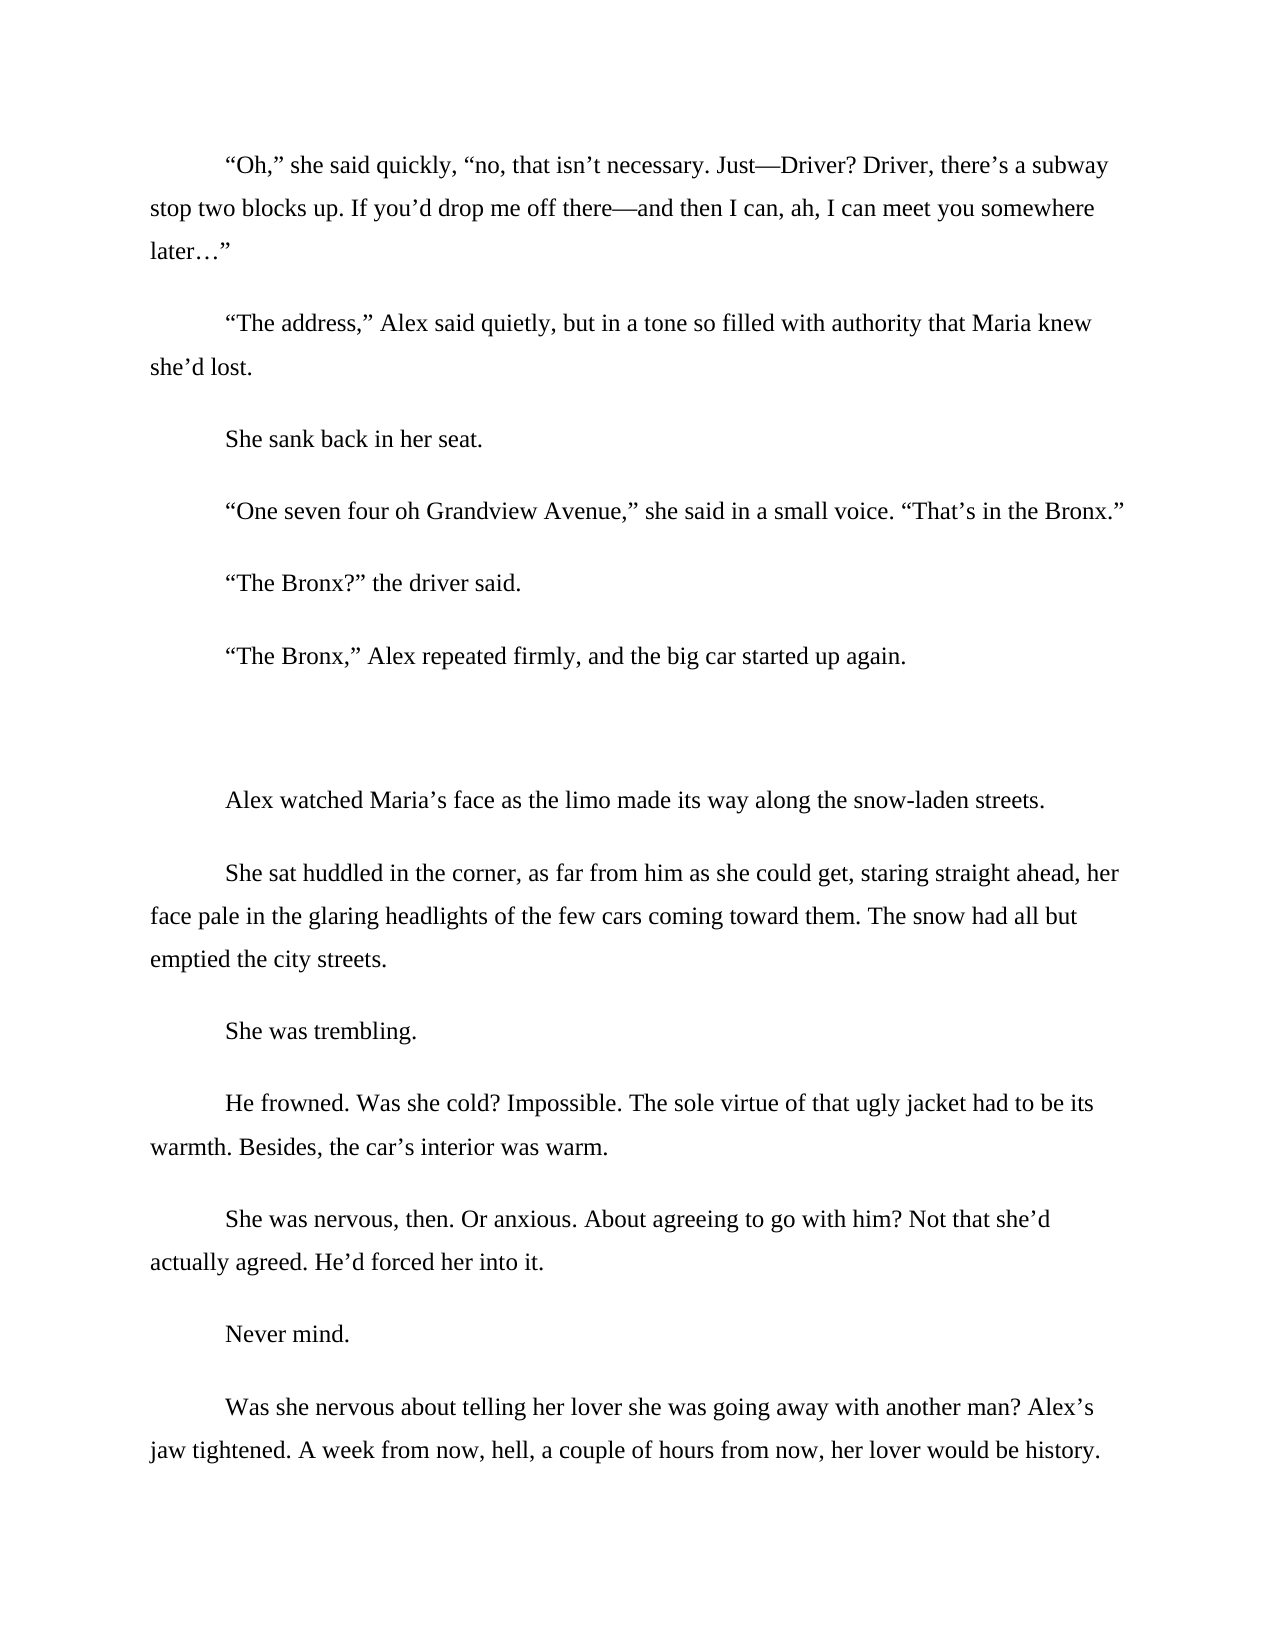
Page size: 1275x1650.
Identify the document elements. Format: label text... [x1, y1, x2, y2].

text Alex watched Maria’s face as the limo made its way along the snow-laden streets. [150, 785, 1125, 814]
text “The Bronx,” Alex repeated firmly, and the big car started up again. [150, 641, 1125, 669]
text “One seven four oh Grandview Avenue,” she said in a small voice. “That’s in the Bronx.” [150, 496, 1125, 525]
text She was nervous, then. Or anxious. About agreeing to go with him? Not that she’d actually agreed. He’d forced her into it. [150, 1204, 1125, 1276]
text She was trembling. [150, 1016, 1125, 1045]
text “The address,” Alex said quietly, but in a tone so filled with authority that Maria knew she’d lost. [150, 308, 1125, 380]
text “Oh,” she said quickly, “no, that isn’t necessary. Just—Driver? Driver, there’s a subway stop two blocks up. If you’d drop me off there—and then I can, ah, I can meet you somewhere later…” [150, 150, 1125, 265]
text He frowned. Was she cold? Impossible. The sole virtue of that ugly jacket had to be its warmth. Besides, the car’s interior was warm. [150, 1088, 1125, 1160]
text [150, 1392, 1125, 1463]
text Never mind. [150, 1319, 1125, 1348]
text “The Bronx?” the driver said. [150, 568, 1125, 597]
text She sank back in her seat. [150, 424, 1125, 453]
text She sat huddled in the corner, as far from him as she could get, staring straight ahead, her face pale in the glaring headlights of the few cars coming toward them. The snow had all but emptied the city streets. [150, 858, 1125, 973]
